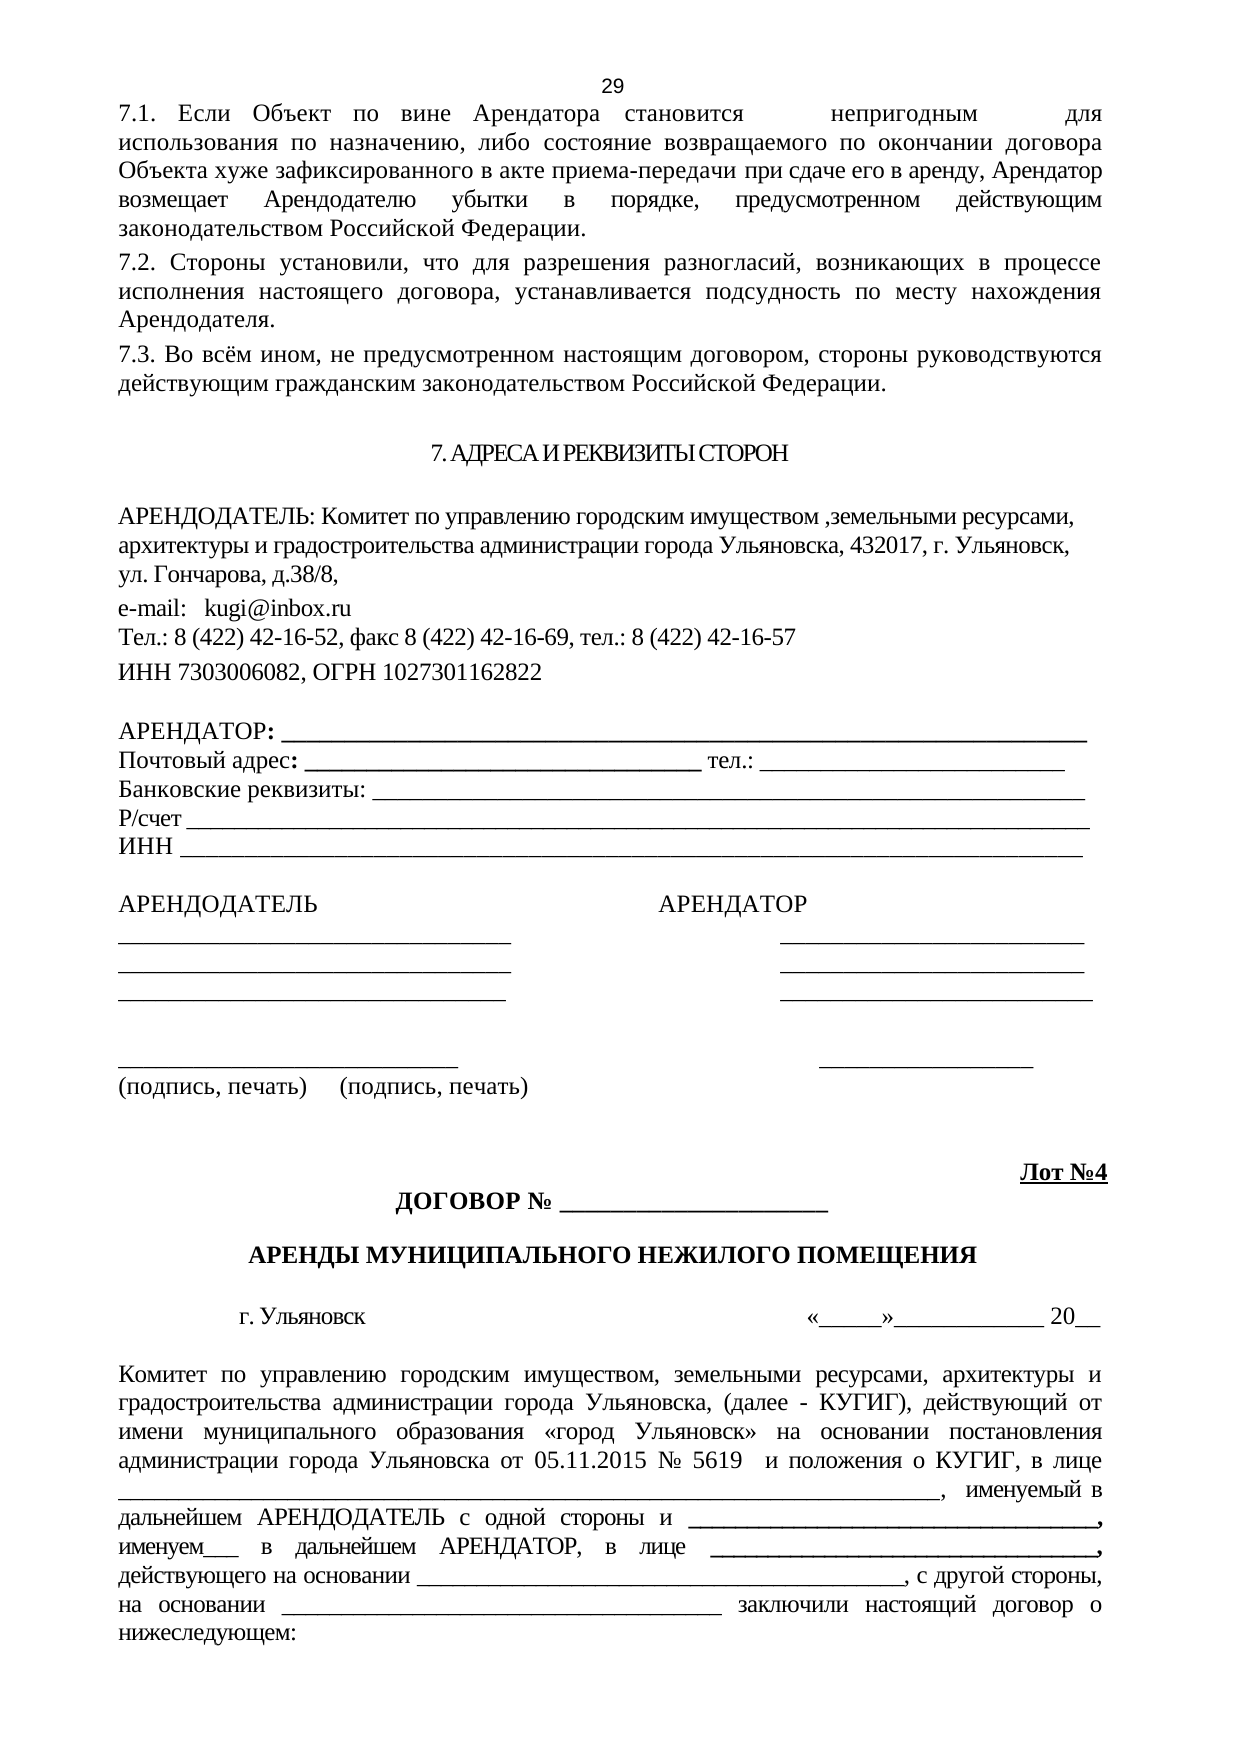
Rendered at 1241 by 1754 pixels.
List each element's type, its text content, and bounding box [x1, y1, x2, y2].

text г. Ульяновск «_____»____________ 20__ [236, 1301, 1103, 1330]
text e-mail: kugi@inbox.ru Тел.: 8 (422) 42-16-52, факс 8 (422) 42-16-69, тел.: 8 (422) 42-16-57 [118, 593, 1103, 651]
text Почтовый адрес: ________________________________ тел.: _________________________ [118, 745, 1103, 774]
text ___________________________ _________________ [118, 1042, 1103, 1071]
text 7. АДРЕСА И РЕКВИЗИТЫ СТОРОН [118, 438, 1103, 466]
text Комитет по управлению городским имуществом, земельными ресурсами, архитектуры и градостроительства администрации города Ульяновска, (далее - КУГИГ), действующий от имени муниципального образования «город Ульяновск» на основании постановления администрации города Ульяновска от 05.11.2015 № 5619 и положения о КУГИГ, в лице ____________________________________________________________________, именуемый в дальнейшем АРЕНДОДАТЕЛЬ с одной стороны и ___________________________________, именуем___ в дальнейшем АРЕНДАТОР, в лице __________________________________, действующего на основании _________________________________________, с другой стороны, на основании _____________________________________ заключили настоящий договор о нижеследующем: [118, 1359, 1103, 1646]
text Лот №4 [118, 1157, 1107, 1186]
text _______________________________ ________________________ [118, 918, 1103, 947]
text ДОГОВОР № _____________________ [118, 1186, 1105, 1215]
text АРЕНДАТОР: ________________________________________________________________ [118, 716, 1103, 744]
text 7.3. Во всём ином, не предусмотренном настоящим договором, стороны руководствуются действующим гражданским законодательством Российской Федерации. [118, 339, 1103, 397]
text _______________________________ ________________________ [118, 947, 1103, 976]
text (подпись, печать) (подпись, печать) [118, 1071, 1107, 1100]
text АРЕНДОДАТЕЛЬ АРЕНДАТОР [118, 889, 1103, 918]
text 7.2. Стороны установили, что для разрешения разногласий, возникающих в процессе исполнения настоящего договора, устанавливается подсудность по месту нахождения Арендодателя. [118, 247, 1103, 333]
text _______________________________ _________________________ [118, 976, 1103, 1004]
text ИНН ______________________________________________________________________ [118, 831, 1103, 860]
text ИНН 7303006082, ОГРН 1027301162822 [118, 657, 1103, 686]
text Банковские реквизиты: _________________________________________________________ [118, 774, 1103, 803]
text АРЕНДОДАТЕЛЬ: Комитет по управлению городским имуществом ,земельными ресурсами, архитектуры и градостроительства администрации города Ульяновска, . Ульяновск, ул. Гончарова, д.38/8, [118, 501, 1103, 587]
subtitle АРЕНДЫ МУНИЦИПАЛЬНОГО НЕЖИЛОГО ПОМЕЩЕНИЯ [118, 1240, 1107, 1269]
text Р/счет ____________________________________________________________________________ [118, 803, 1103, 831]
text 7.1. Если Объект по вине Арендатора становится непригодным для использования по назначению, либо состояние возвращаемого по окончании договора Объекта хуже зафиксированного в акте приема-передачи при сдаче его в аренду, Арендатор возмещает Арендодателю убытки в порядке, предусмотренном действующим законодательством Российской Федерации. [118, 98, 1103, 242]
